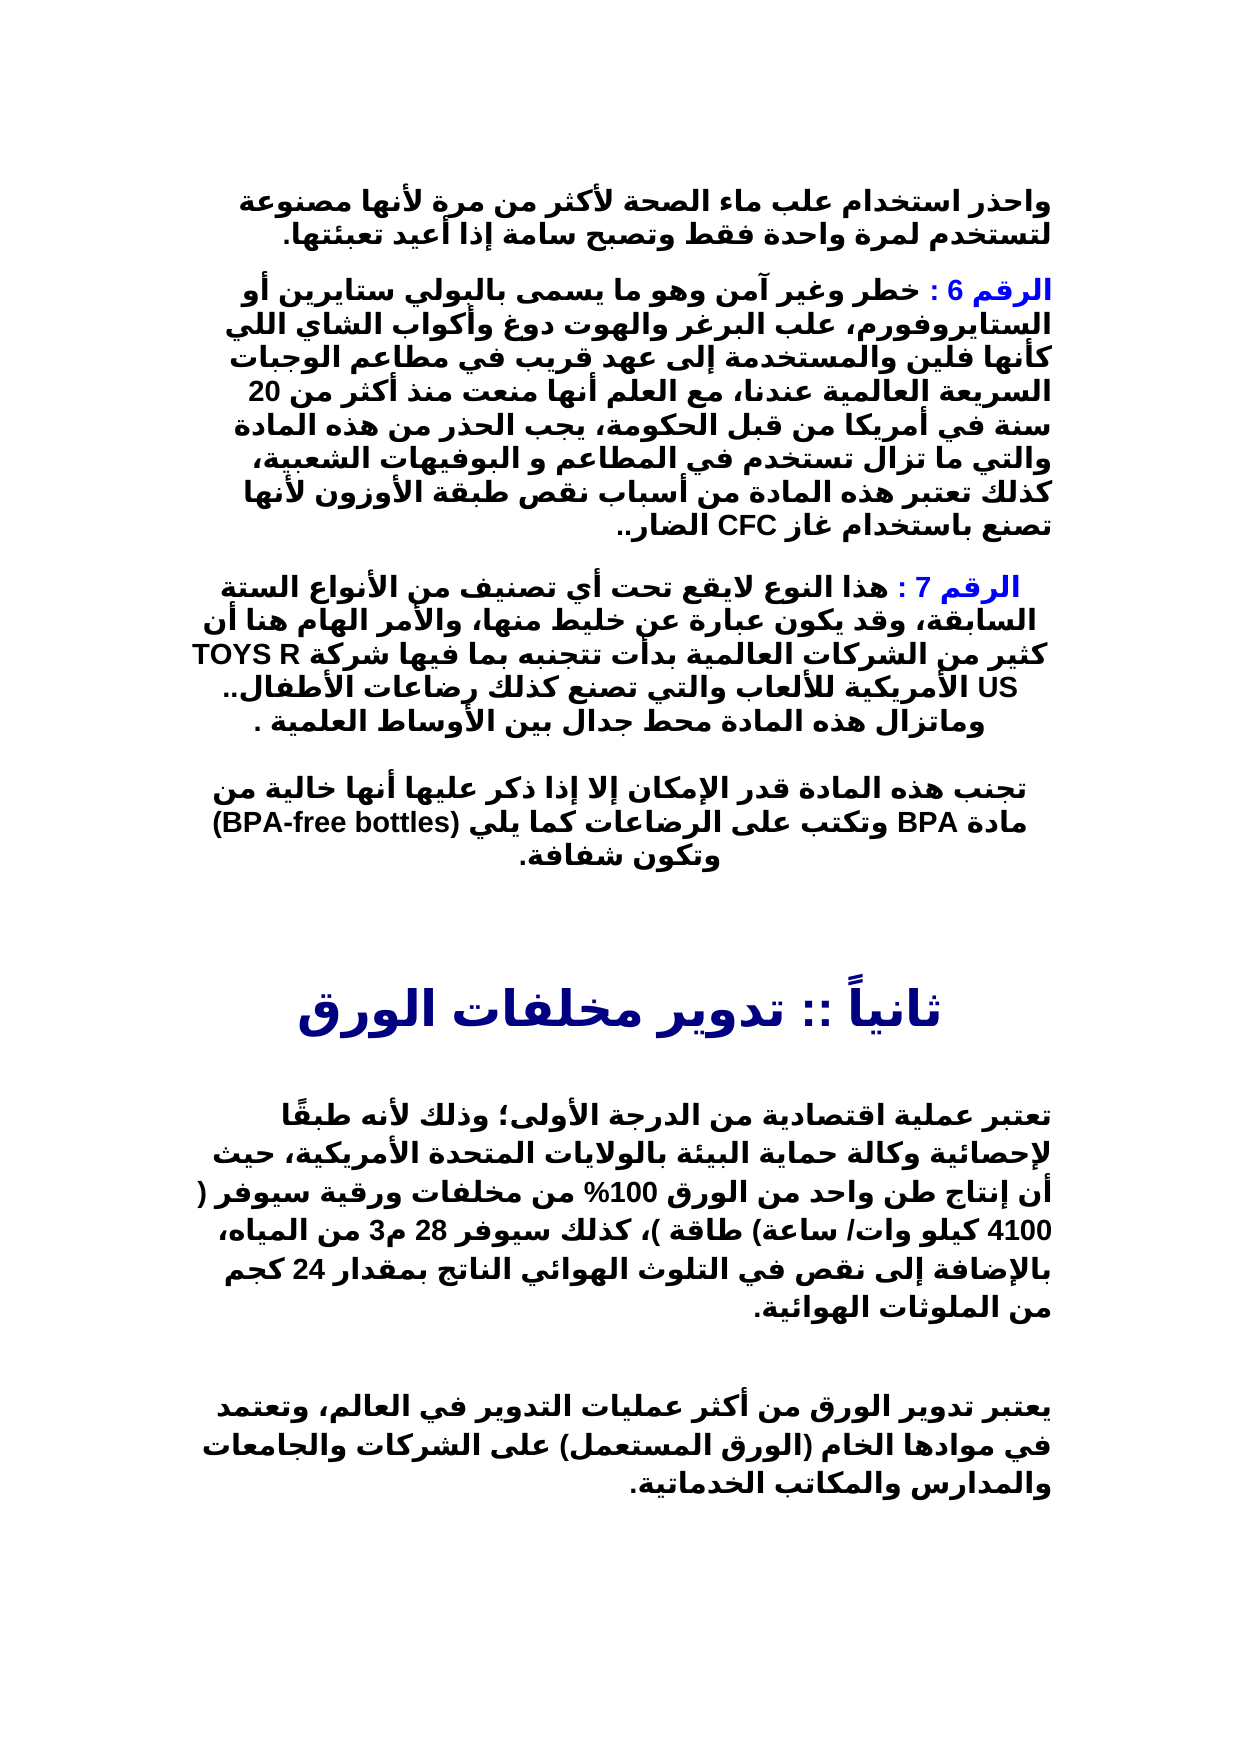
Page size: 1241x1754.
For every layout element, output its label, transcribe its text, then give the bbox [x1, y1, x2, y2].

text تعتبر عملية اقتصادية من الدرجة الأولى؛ وذلك لأنه طبقًا لإحصائية وكالة حماية البيئة بالولايات المتحدة الأمريكية، حيث أن إنتاج طن واحد من الورق 100% من مخلفات ورقية سيوفر (4100 كيلو وات/ ساعة) طاقة )، كذلك سيوفر 28 م3 من المياه، بالإضافة إلى نقص في التلوث الهوائي الناتج بمقدار 24 كجم من الملوثات الهوائية. [187, 1049, 1053, 1324]
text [187, 150, 1053, 542]
text الرقم 7 : هذا النوع لايقع تحت أي تصنيف من الأنواع الستة السابقة، وقد يكون عبارة عن خليط منها، والأمر الهام هنا أن كثير من الشركات العالمية بدأت تتجنبه بما فيها شركة TOYS R US الأمريكية للألعاب والتي تصنع كذلك رضاعات الأطفال.. وماتزال هذه المادة محط جدال بين الأوساط العلمية . تجنب هذه المادة قدر الإمكان إلا إذا ذكر عليها أنها خالية من مادة BPA وتكتب على الرضاعات كما يلي (BPA-free bottles) وتكون شفافة. [187, 570, 1053, 872]
text يعتبر تدوير الورق من أكثر عمليات التدوير في العالم، وتعتمد في موادها الخام (الورق المستعمل) على الشركات والجامعات والمدارس والمكاتب الخدماتية. [187, 1341, 1053, 1500]
text ثانياً :: تدوير مخلفات الورق [187, 979, 1053, 1037]
